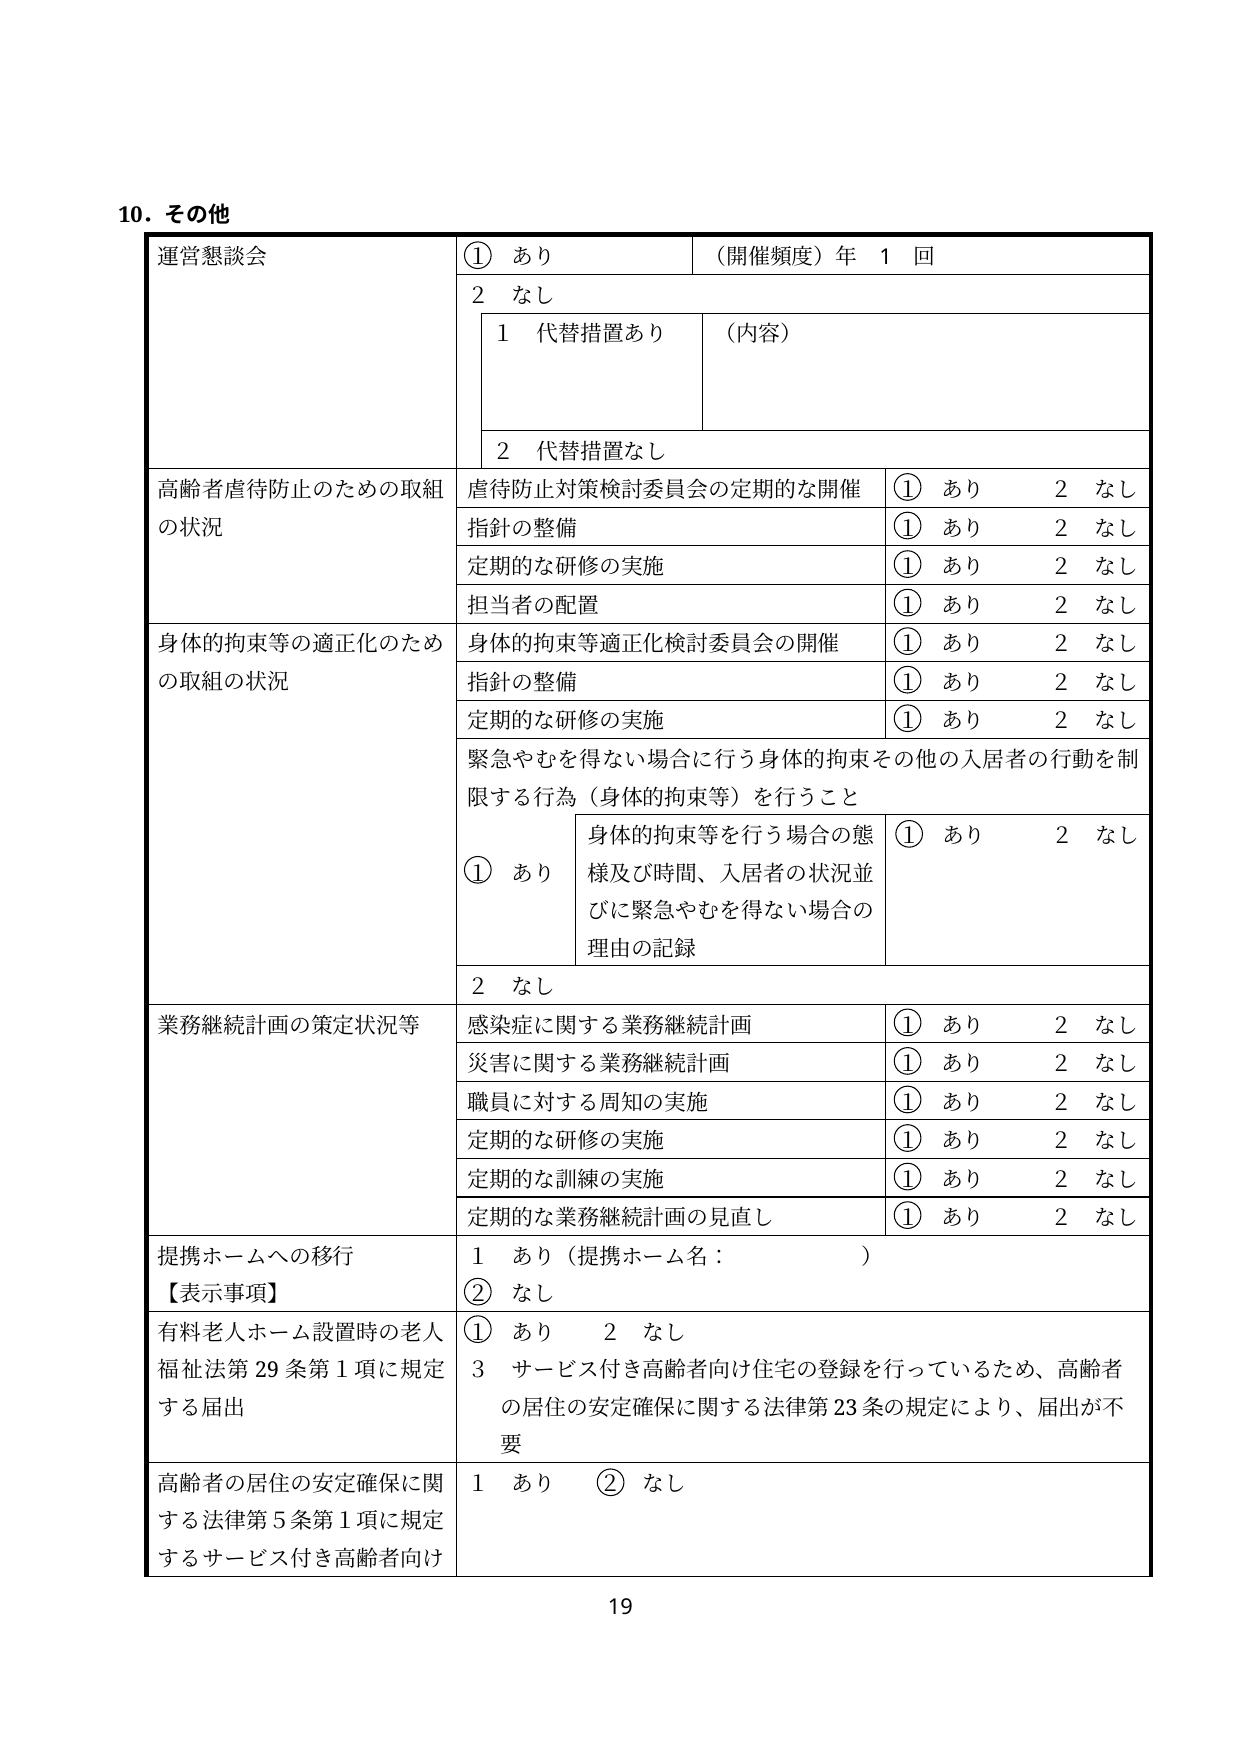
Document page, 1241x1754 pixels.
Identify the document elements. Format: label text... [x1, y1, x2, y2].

table_cell 担当者の配置 [457, 585, 885, 622]
table_cell 有料老人ホーム設置時の老人福祉法第29条第１項に規定する届出 [149, 1312, 456, 1462]
table_header （開催頻度）年 1 回 [693, 237, 1149, 274]
table_cell １ あり ２ なし [886, 701, 1149, 738]
table_cell 災害に関する業務継続計画 [457, 1043, 885, 1081]
table_cell （内容） [703, 314, 1149, 430]
table_cell 定期的な研修の実施 [457, 1120, 885, 1158]
table_cell １ あり ２ なし [886, 546, 1149, 584]
table_cell 身体的拘束等を行う場合の態様及び時間、入居者の状況並びに緊急やむを得ない場合の理由の記録 [576, 815, 885, 965]
table_cell 定期的な研修の実施 [457, 701, 885, 738]
table_cell １ あり [457, 814, 575, 965]
table_cell ２ なし [457, 966, 1149, 1004]
table_cell １ あり ２ なし [886, 1159, 1149, 1196]
table_cell １ あり ２ なし [886, 662, 1149, 699]
table_cell 身体的拘束等の適正化のための取組の状況 [149, 624, 456, 1004]
table_cell 定期的な業務継続計画の見直し [457, 1198, 885, 1235]
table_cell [149, 1463, 456, 1576]
table_cell １ あり ２ なし ３ サービス付き高齢者向け住宅の登録を行っているため、高齢者の居住の安定確保に関する法律第23条の規定により、届出が不要 [457, 1312, 1149, 1462]
table_cell 感染症に関する業務継続計画 [457, 1005, 885, 1042]
table_cell ２ なし [457, 275, 1149, 313]
table_cell 緊急やむを得ない場合に行う身体的拘束その他の入居者の行動を制限する行為（身体的拘束等）を行うこと [457, 739, 1149, 814]
table_cell 虐待防止対策検討委員会の定期的な開催 [457, 469, 885, 507]
table_cell 業務継続計画の策定状況等 [149, 1005, 456, 1235]
table_cell 指針の整備 [457, 662, 885, 699]
table_cell 高齢者虐待防止のための取組の状況 [149, 469, 456, 622]
table_cell 身体的拘束等適正化検討委員会の開催 [457, 624, 885, 661]
table_cell １ あり ２ なし [886, 1005, 1149, 1042]
table_header １ あり [457, 237, 692, 274]
table_cell １ 代替措置あり [482, 314, 702, 430]
table_cell 定期的な研修の実施 [457, 546, 885, 584]
table_cell １ あり ２ なし [886, 585, 1149, 622]
table_header 運営懇談会 [149, 237, 456, 468]
table_cell [457, 313, 481, 468]
text 10．その他 [118, 194, 1122, 232]
table_cell １ あり ２ なし [886, 1120, 1149, 1158]
table_cell １ あり（提携ホーム名： ） ２ なし [457, 1236, 1149, 1311]
table_cell １ あり ２ なし [886, 1043, 1149, 1081]
table_cell 指針の整備 [457, 508, 885, 545]
table_cell １ あり ２ なし [886, 1082, 1149, 1119]
table_cell ２ 代替措置なし [482, 431, 1149, 468]
table_cell 職員に対する周知の実施 [457, 1082, 885, 1119]
table_cell １ あり ２ なし [886, 1198, 1149, 1235]
table_cell 提携ホームへの移行 【表示事項】 [149, 1236, 456, 1311]
table_cell １ あり ２ なし [886, 815, 1149, 965]
table_cell １ あり ２ なし [886, 624, 1149, 661]
table_cell １ あり ２ なし [886, 469, 1149, 507]
table_cell １ あり ２ なし [457, 1463, 1149, 1576]
table_cell １ あり ２ なし [886, 508, 1149, 545]
table_cell 定期的な訓練の実施 [457, 1159, 885, 1196]
